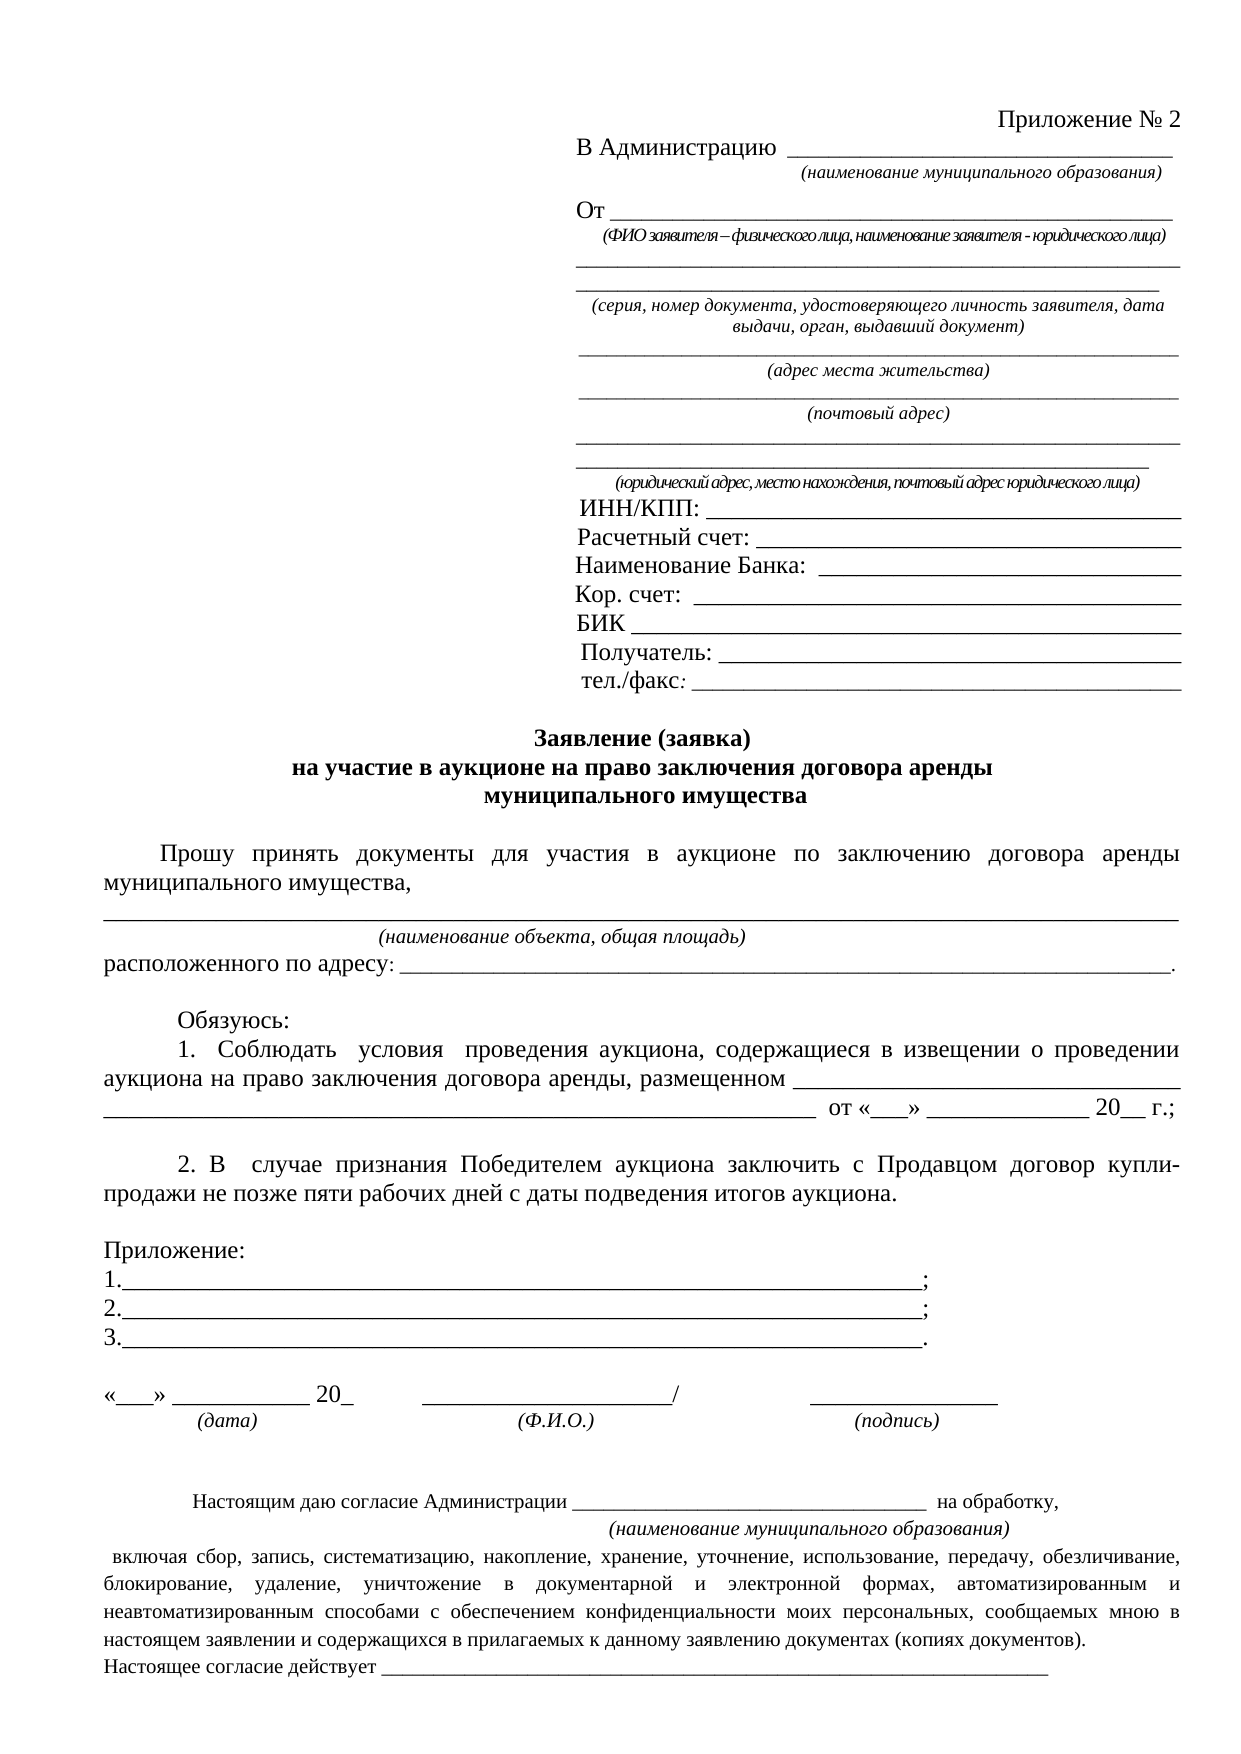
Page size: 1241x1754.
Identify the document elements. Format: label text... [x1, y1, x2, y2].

text 1. Соблюдать условия проведения аукциона, содержащиеся в извещении о проведении аукциона на право заключения договора аренды, размещенном _______________________________ _________________________________________________________ от «___» _____________ 20__ г.; [103, 1034, 1181, 1121]
text В Администрацию _____________________________________ [576, 132, 1181, 161]
text Получатель: _____________________________________ [103, 637, 1181, 665]
text БИК ____________________________________________ [103, 608, 1181, 637]
text От ______________________________________________________ [576, 195, 1181, 224]
text (адрес места жительства) ________________________________________________________________ [576, 358, 1181, 402]
text ________________________________________________________ [576, 270, 1181, 294]
text Настоящим даю согласие Администрации __________________________________ на обработку, [103, 1488, 1181, 1513]
text ИНН/КПП: ______________________________________ [103, 493, 1181, 522]
text включая сбор, запись, систематизацию, накопление, хранение, уточнение, использование, передачу, обезличивание, блокирование, удаление, уничтожение в документарной и электронной формах, автоматизированным и неавтоматизированным способами с обеспечением конфиденциальности моих персональных, сообщаемых мною в настоящем заявлении и содержащихся в прилагаемых к данному заявлению документах (копиях документов). [103, 1544, 1181, 1651]
text _______________________________________________________ [576, 447, 1181, 471]
text 2.________________________________________________________________; [103, 1293, 1181, 1322]
text на участие в аукционе на право заключения договора аренды [103, 752, 1181, 780]
text __________________________________________________________ [576, 423, 1181, 447]
text ______________________________________________________________________________________ [103, 895, 1211, 924]
text (наименование муниципального образования) [103, 1516, 1181, 1540]
text Расчетный счет: __________________________________ [103, 522, 1181, 550]
text (ФИО заявителя – физического лица, наименование заявителя - юридического лица) [576, 224, 1181, 246]
text (почтовый адрес) [576, 402, 1181, 423]
text Заявление (заявка) [103, 723, 1181, 752]
text расположенного по адресу: __________________________________________________________________________. [103, 948, 1181, 977]
text Приложение: [103, 1236, 1181, 1264]
text (наименование объекта, общая площадь) [103, 924, 1211, 948]
text Наименование Банка: _____________________________ [103, 550, 1181, 579]
text муниципального имущества [103, 780, 1181, 809]
text (дата) (Ф.И.О.) (подпись) [103, 1408, 1181, 1432]
text __________________________________________________________ [576, 246, 1181, 270]
text (наименование муниципального образования) [576, 161, 1181, 183]
text Прошу принять документы для участия в аукционе по заключению договора аренды муниципального имущества, [103, 838, 1181, 895]
text Обязуюсь: [103, 1006, 1181, 1034]
text (серия, номер документа, удостоверяющего личность заявителя, дата выдачи, орган, выдавший документ) [576, 294, 1181, 337]
text 2. В случае признания Победителем аукциона заключить с Продавцом договор купли-продажи не позже пяти рабочих дней с даты подведения итогов аукциона. [103, 1149, 1181, 1207]
text «___» ___________ 20_ ____________________/ _______________ [103, 1379, 1181, 1408]
text 1.________________________________________________________________; [103, 1264, 1181, 1293]
text Приложение № 2 [576, 104, 1181, 132]
text Кор. счет: _______________________________________ [103, 579, 1181, 608]
text ________________________________________________________________ [576, 337, 1181, 358]
text (юридический адрес, место нахождения, почтовый адрес юридического лица) [576, 471, 1181, 493]
text 3.________________________________________________________________. [103, 1322, 1181, 1351]
text тел./факс: _______________________________________________ [103, 665, 1181, 694]
text Настоящее согласие действует ________________________________________________________________ [103, 1654, 1181, 1678]
